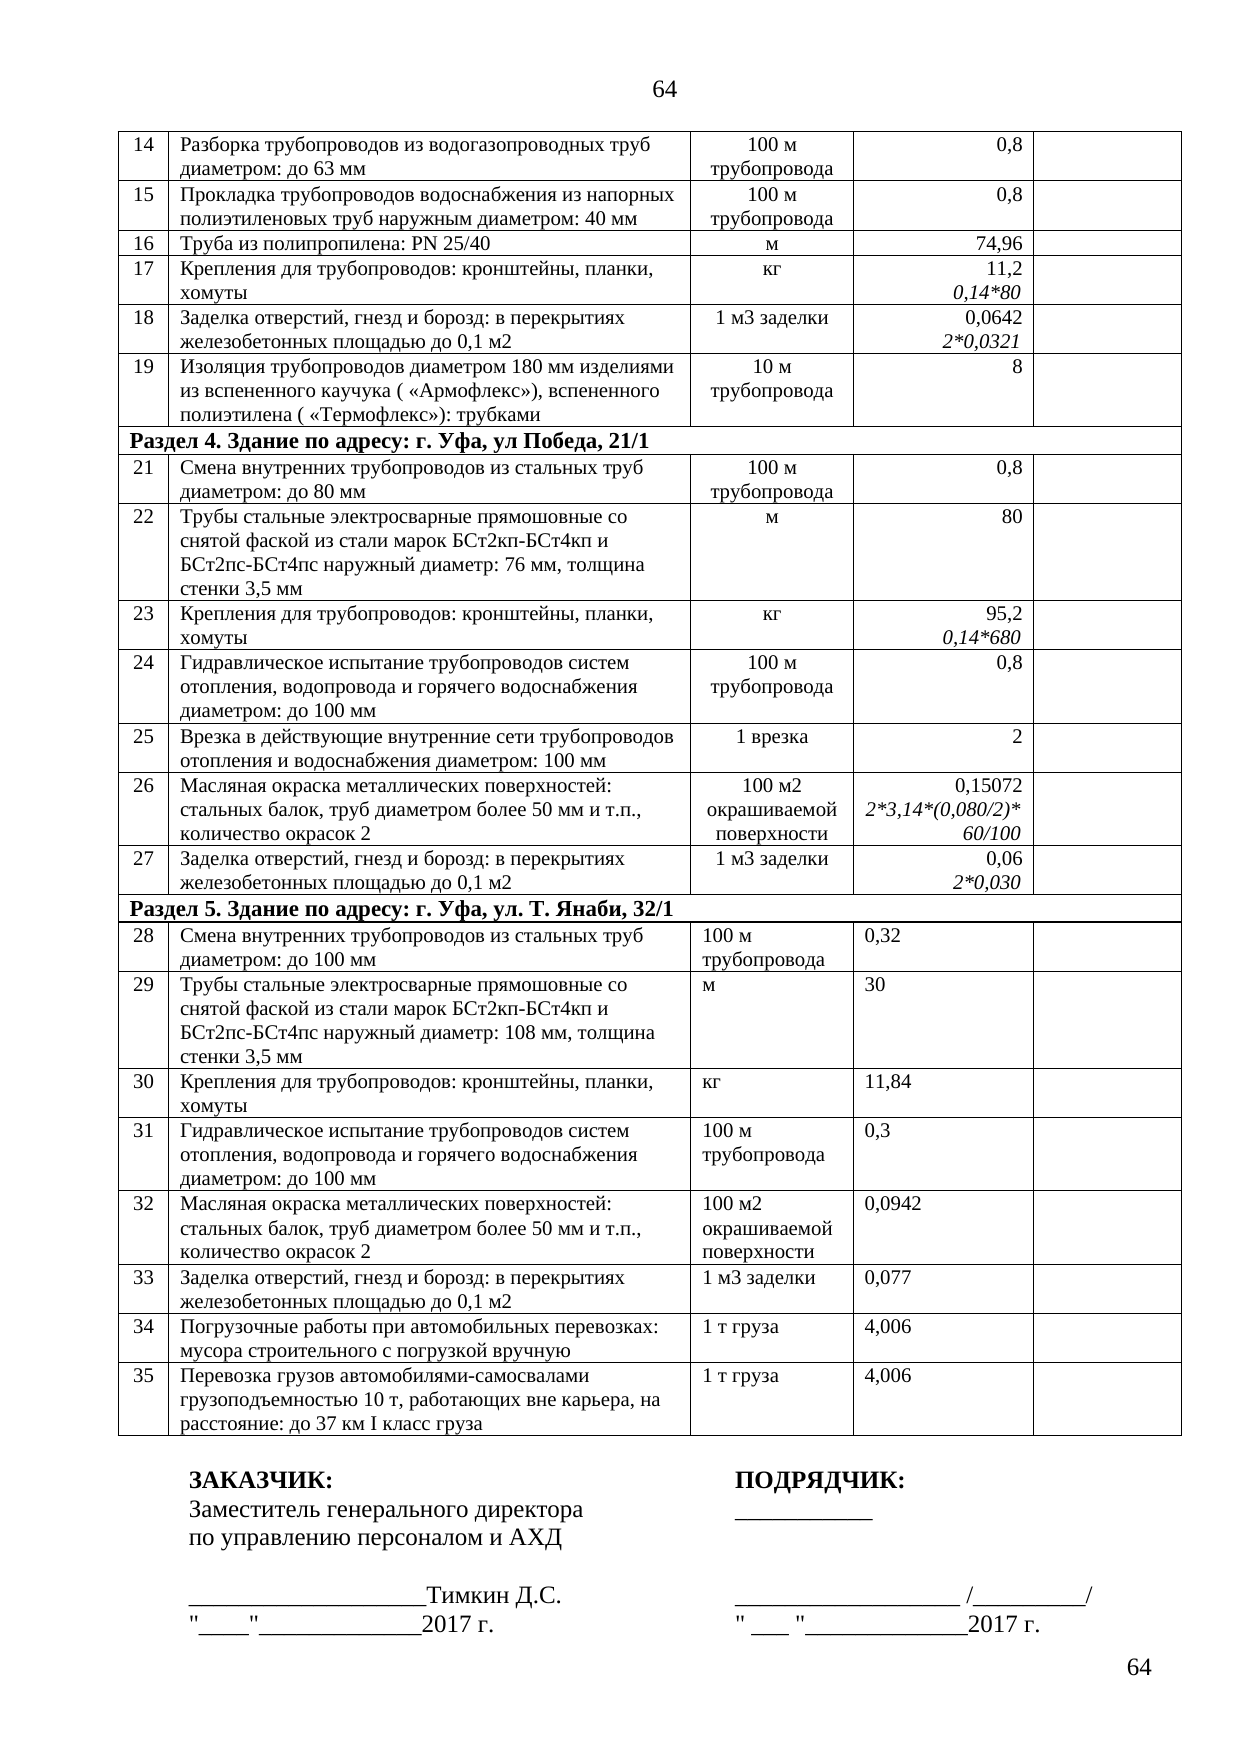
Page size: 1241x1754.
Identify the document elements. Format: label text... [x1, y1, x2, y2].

table_cell [1034, 1118, 1181, 1190]
table_cell Разборка трубопроводов из водогазопроводных труб диаметром: до 63 мм [169, 132, 690, 180]
table_cell 0,06 2*0,030 [854, 846, 1033, 894]
table_cell 0,8 [854, 650, 1033, 722]
table_cell Масляная окраска металлических поверхностей: стальных балок, труб диаметром более 50 мм и т.п., количество окрасок 2 [169, 773, 690, 845]
table_cell Заделка отверстий, гнезд и борозд: в перекрытиях железобетонных площадью до 0,1 м2 [169, 1265, 690, 1313]
table_cell Прокладка трубопроводов водоснабжения из напорных полиэтиленовых труб наружным диаметром: 40 мм [169, 181, 690, 229]
table_cell [1034, 972, 1181, 1068]
table_cell 2 [854, 724, 1033, 772]
table_cell 16 [119, 231, 168, 255]
table_cell м [691, 972, 853, 1068]
table_cell Раздел 5. Здание по адресу: г. Уфа, ул. Т. Янаби, 32/1 [119, 895, 1181, 921]
table_cell 1 м3 заделки [691, 1265, 853, 1313]
table_cell 22 [119, 504, 168, 600]
table_cell [1034, 504, 1181, 600]
table_cell м [691, 504, 853, 600]
table_cell [1034, 354, 1181, 426]
table_cell 30 [854, 972, 1033, 1068]
table_cell Трубы стальные электросварные прямошовные со снятой фаской из стали марок БСт2кп-БСт4кп и БСт2пс-БСт4пс наружный диаметр: 76 мм, толщина стенки 3,5 мм [169, 504, 690, 600]
table_cell 32 [119, 1191, 168, 1263]
table_cell 74,96 [854, 231, 1033, 255]
table_cell 18 [119, 305, 168, 353]
table_cell 100 м трубопровода [691, 455, 853, 503]
table_cell 1 т груза [691, 1314, 853, 1362]
table_cell Заделка отверстий, гнезд и борозд: в перекрытиях железобетонных площадью до 0,1 м2 [169, 846, 690, 894]
table_cell Гидравлическое испытание трубопроводов систем отопления, водопровода и горячего водоснабжения диаметром: до 100 мм [169, 1118, 690, 1190]
table_cell 100 м2 окрашиваемой поверхности [691, 1191, 853, 1263]
table_cell 33 [119, 1265, 168, 1313]
table_cell 34 [119, 1314, 168, 1362]
table_cell [1034, 846, 1181, 894]
table_cell кг [691, 601, 853, 649]
table_cell 23 [119, 601, 168, 649]
table_cell [1034, 601, 1181, 649]
table_cell 0,8 [854, 181, 1033, 229]
table_cell 17 [119, 256, 168, 304]
table_cell 80 [854, 504, 1033, 600]
table_cell 95,2 0,14*680 [854, 601, 1033, 649]
table_cell 10 м трубопровода [691, 354, 853, 426]
table_cell 100 м трубопровода [691, 181, 853, 229]
table_cell 100 м трубопровода [691, 1118, 853, 1190]
table_cell 1 м3 заделки [691, 305, 853, 353]
table_cell Смена внутренних трубопроводов из стальных труб диаметром: до 80 мм [169, 455, 690, 503]
table_cell Гидравлическое испытание трубопроводов систем отопления, водопровода и горячего водоснабжения диаметром: до 100 мм [169, 650, 690, 722]
table_cell [1034, 181, 1181, 229]
table_cell 0,3 [854, 1118, 1033, 1190]
table_cell Перевозка грузов автомобилями-самосвалами грузоподъемностью 10 т, работающих вне карьера, на расстояние: до 37 км I класс груза [169, 1363, 690, 1435]
table_cell [1034, 256, 1181, 304]
table_cell [1034, 132, 1181, 180]
table_cell 27 [119, 846, 168, 894]
table_cell 8 [854, 354, 1033, 426]
table_cell 0,8 [854, 455, 1033, 503]
table_cell Заделка отверстий, гнезд и борозд: в перекрытиях железобетонных площадью до 0,1 м2 [169, 305, 690, 353]
table_cell 4,006 [854, 1363, 1033, 1435]
table_cell Крепления для трубопроводов: кронштейны, планки, хомуты [169, 1069, 690, 1117]
table_cell 0,0642 2*0,0321 [854, 305, 1033, 353]
table_cell [1034, 1191, 1181, 1263]
table_cell 0,077 [854, 1265, 1033, 1313]
table_cell 30 [119, 1069, 168, 1117]
table_cell 4,006 [854, 1314, 1033, 1362]
table_cell 1 т груза [691, 1363, 853, 1435]
table_cell кг [691, 1069, 853, 1117]
table_cell 1 врезка [691, 724, 853, 772]
table_cell 0,15072 2*3,14*(0,080/2)*60/100 [854, 773, 1033, 845]
table_cell 0,8 [854, 132, 1033, 180]
table_cell 0,32 [854, 923, 1033, 971]
table_cell 25 [119, 724, 168, 772]
table_cell 26 [119, 773, 168, 845]
table_cell 28 [119, 923, 168, 971]
table_cell 11,2 0,14*80 [854, 256, 1033, 304]
table_cell 1 м3 заделки [691, 846, 853, 894]
table_cell 100 м2 окрашиваемой поверхности [691, 773, 853, 845]
table_cell [1034, 650, 1181, 722]
table_cell Трубы стальные электросварные прямошовные со снятой фаской из стали марок БСт2кп-БСт4кп и БСт2пс-БСт4пс наружный диаметр: 108 мм, толщина стенки 3,5 мм [169, 972, 690, 1068]
table_cell [1034, 1265, 1181, 1313]
table_cell 35 [119, 1363, 168, 1435]
table_cell [1034, 1069, 1181, 1117]
table_cell 29 [119, 972, 168, 1068]
table_cell 100 м трубопровода [691, 650, 853, 722]
table_cell м [691, 231, 853, 255]
table_cell 100 м трубопровода [691, 923, 853, 971]
table_cell Труба из полипропилена: PN 25/40 [169, 231, 690, 255]
table_cell [1034, 724, 1181, 772]
table_cell 14 [119, 132, 168, 180]
table_cell [1034, 231, 1181, 255]
table_cell Изоляция трубопроводов диаметром 180 мм изделиями из вспененного каучука ( «Армофлекс»), вспененного полиэтилена ( «Термофлекс»): трубками [169, 354, 690, 426]
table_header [177, 1465, 690, 1637]
table_cell 19 [119, 354, 168, 426]
table_cell [1034, 455, 1181, 503]
table_cell [1034, 773, 1181, 845]
table_cell Крепления для трубопроводов: кронштейны, планки, хомуты [169, 256, 690, 304]
table_cell [1034, 1314, 1181, 1362]
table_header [690, 1465, 1204, 1637]
table_cell 11,84 [854, 1069, 1033, 1117]
table_cell [1034, 923, 1181, 971]
table_cell Раздел 4. Здание по адресу: г. Уфа, ул Победа, 21/1 [119, 427, 1181, 454]
table_cell Масляная окраска металлических поверхностей: стальных балок, труб диаметром более 50 мм и т.п., количество окрасок 2 [169, 1191, 690, 1263]
table_cell [1034, 305, 1181, 353]
table_cell 100 м трубопровода [691, 132, 853, 180]
table_cell 24 [119, 650, 168, 722]
table_cell 0,0942 [854, 1191, 1033, 1263]
table_cell [1034, 1363, 1181, 1435]
table_cell Погрузочные работы при автомобильных перевозках: мусора строительного с погрузкой вручную [169, 1314, 690, 1362]
table_cell 31 [119, 1118, 168, 1190]
table_cell Крепления для трубопроводов: кронштейны, планки, хомуты [169, 601, 690, 649]
table_cell 21 [119, 455, 168, 503]
table_cell Врезка в действующие внутренние сети трубопроводов отопления и водоснабжения диаметром: 100 мм [169, 724, 690, 772]
table_cell 15 [119, 181, 168, 229]
table_cell кг [691, 256, 853, 304]
table_cell Смена внутренних трубопроводов из стальных труб диаметром: до 100 мм [169, 923, 690, 971]
